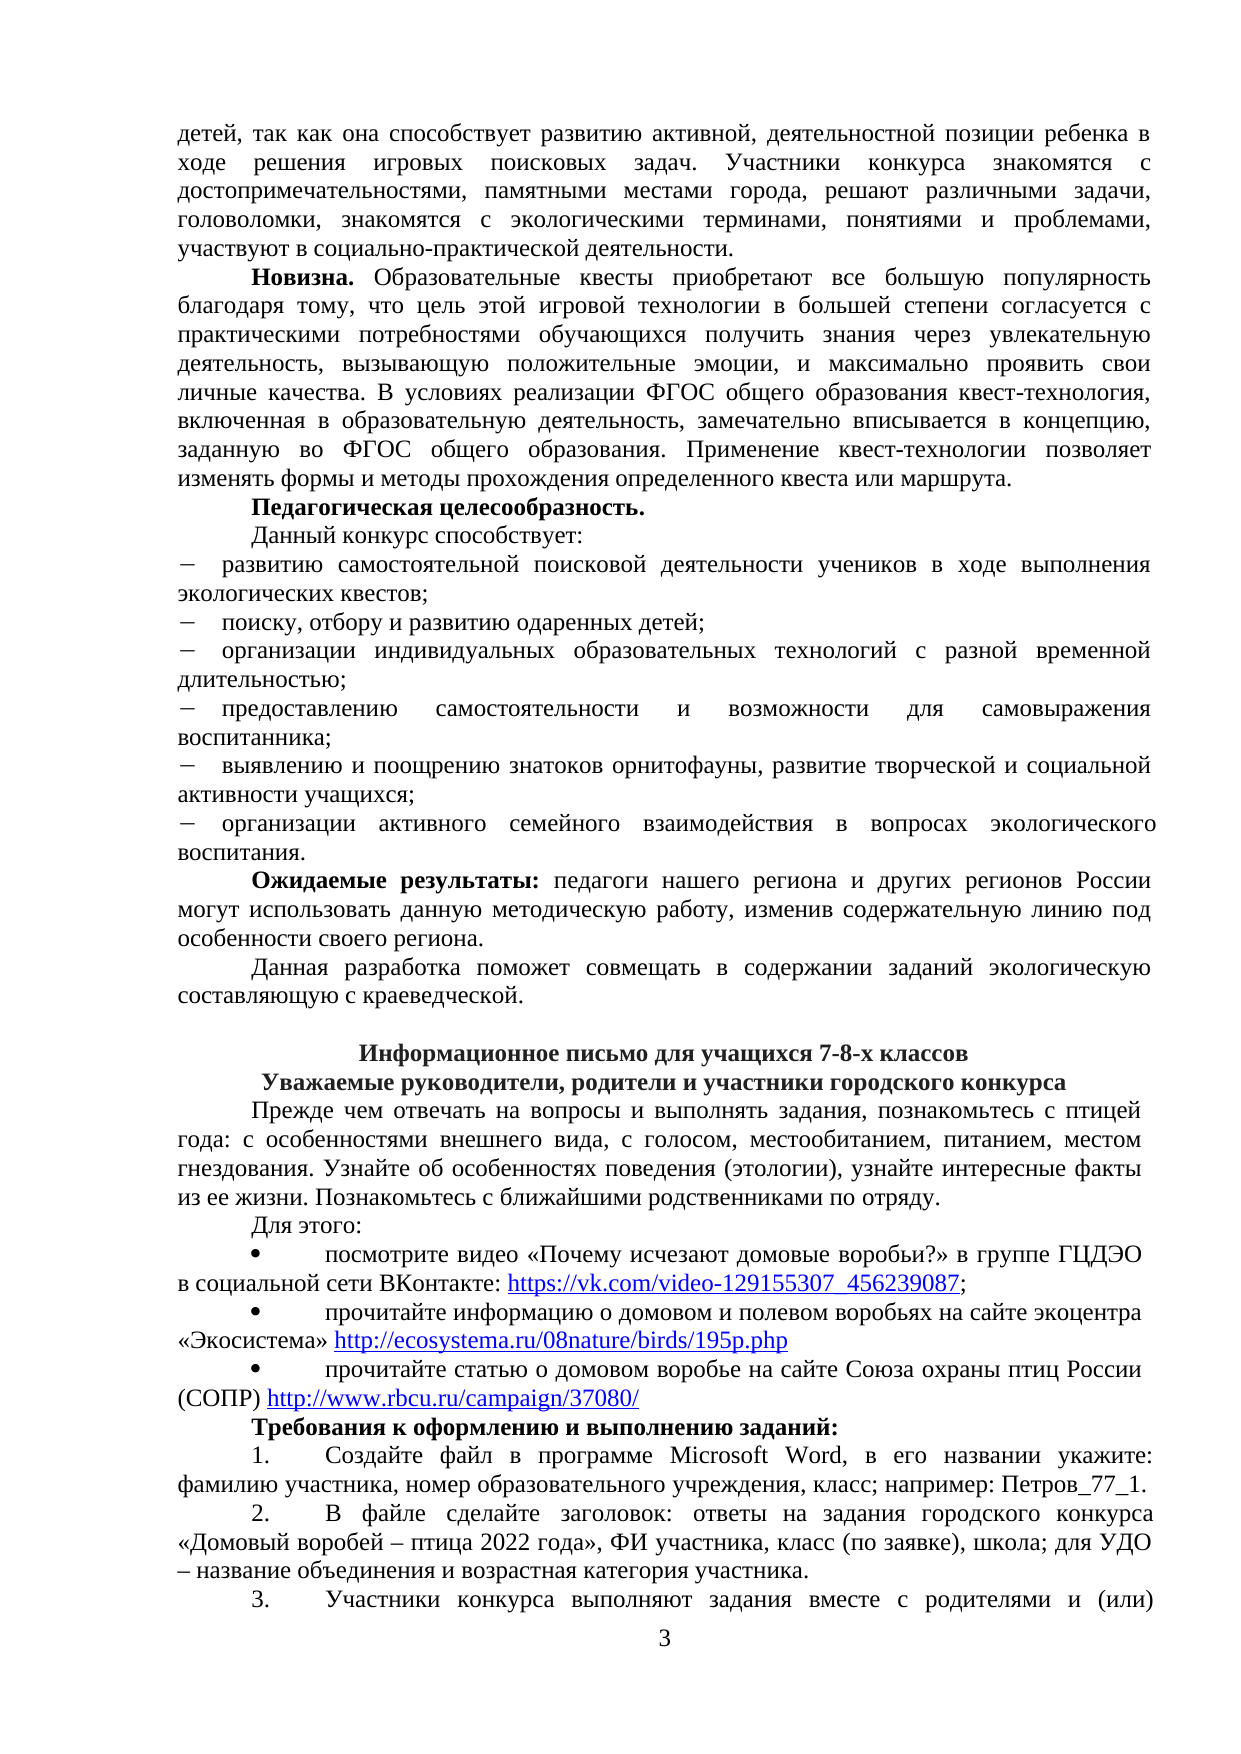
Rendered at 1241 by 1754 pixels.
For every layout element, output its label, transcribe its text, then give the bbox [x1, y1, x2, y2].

list организации индивидуальных образовательных технологий с разной временной длительностью; [177, 636, 1152, 693]
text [177, 118, 1152, 262]
text Ожидаемые результаты: педагоги нашего региона и других регионов России могут использовать данную методическую работу, изменив содержательную линию под особенности своего региона. [177, 866, 1152, 952]
text Прежде чем отвечать на вопросы и выполнять задания, познакомьтесь с птицей года: с особенностями внешнего вида, с голосом, местообитанием, питанием, местом гнездования. Узнайте об особенностях поведения (этологии), узнайте интересные факты из ее жизни. Познакомьтесь с ближайшими родственниками по отряду. [177, 1096, 1142, 1211]
list поиску, отбору и развитию одаренных детей; [177, 607, 1152, 636]
list Создайте файл в программе Microsoft Word, в его названии укажите: фамилию участника, номер образовательного учреждения, класс; например: Петров_77_1. [177, 1441, 1154, 1498]
text Для этого: [177, 1211, 1142, 1239]
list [177, 1584, 1154, 1613]
text Данный конкурс способствует: [177, 521, 1152, 549]
list организации активного семейного взаимодействия в вопросах экологического воспитания. [177, 808, 1157, 866]
list прочитайте статью о домовом воробье на сайте Союза охраны птиц России (СОПР) http://www.rbcu.ru/campaign/37080/ [177, 1354, 1142, 1412]
list развитию самостоятельной поисковой деятельности учеников в ходе выполнения экологических квестов; [177, 549, 1152, 607]
list В файле сделайте заголовок: ответы на задания городского конкурса «Домовый воробей – птица 2022 года», ФИ участника, класс (по заявке), школа; для УДО – название объединения и возрастная категория участника. [177, 1498, 1154, 1584]
list посмотрите видео «Почему исчезают домовые воробьи?» в группе ГЦДЭО в социальной сети ВКонтакте: https://vk.com/video-129155307_456239087; [177, 1239, 1142, 1297]
list предоставлению самостоятельности и возможности для самовыражения воспитанника; [177, 693, 1152, 751]
text Уважаемые руководители, родители и участники городского конкурса [177, 1067, 1150, 1096]
text Новизна. Образовательные квесты приобретают все большую популярность благодаря тому, что цель этой игровой технологии в большей степени согласуется с практическими потребностями обучающихся получить знания через увлекательную деятельность, вызывающую положительные эмоции, и максимально проявить свои личные качества. В условиях реализации ФГОС общего образования квест-технология, включенная в образовательную деятельность, замечательно вписывается в концепцию, заданную во ФГОС общего образования. Применение квест-технологии позволяет изменять формы и методы прохождения определенного квеста или маршрута. [177, 262, 1152, 492]
text Данная разработка поможет совмещать в содержании заданий экологическую составляющую с краеведческой. [177, 952, 1152, 1009]
text Педагогическая целесообразность. [177, 492, 1152, 521]
list выявлению и поощрению знатоков орнитофауны, развитие творческой и социальной активности учащихся; [177, 751, 1152, 808]
list прочитайте информацию о домовом и полевом воробьях на сайте экоцентра «Экосистема» http://ecosystema.ru/08nature/birds/195p.php [177, 1297, 1142, 1354]
text Требования к оформлению и выполнению заданий: [177, 1412, 1154, 1441]
text Информационное письмо для учащихся 7-8-х классов [177, 1038, 1150, 1067]
